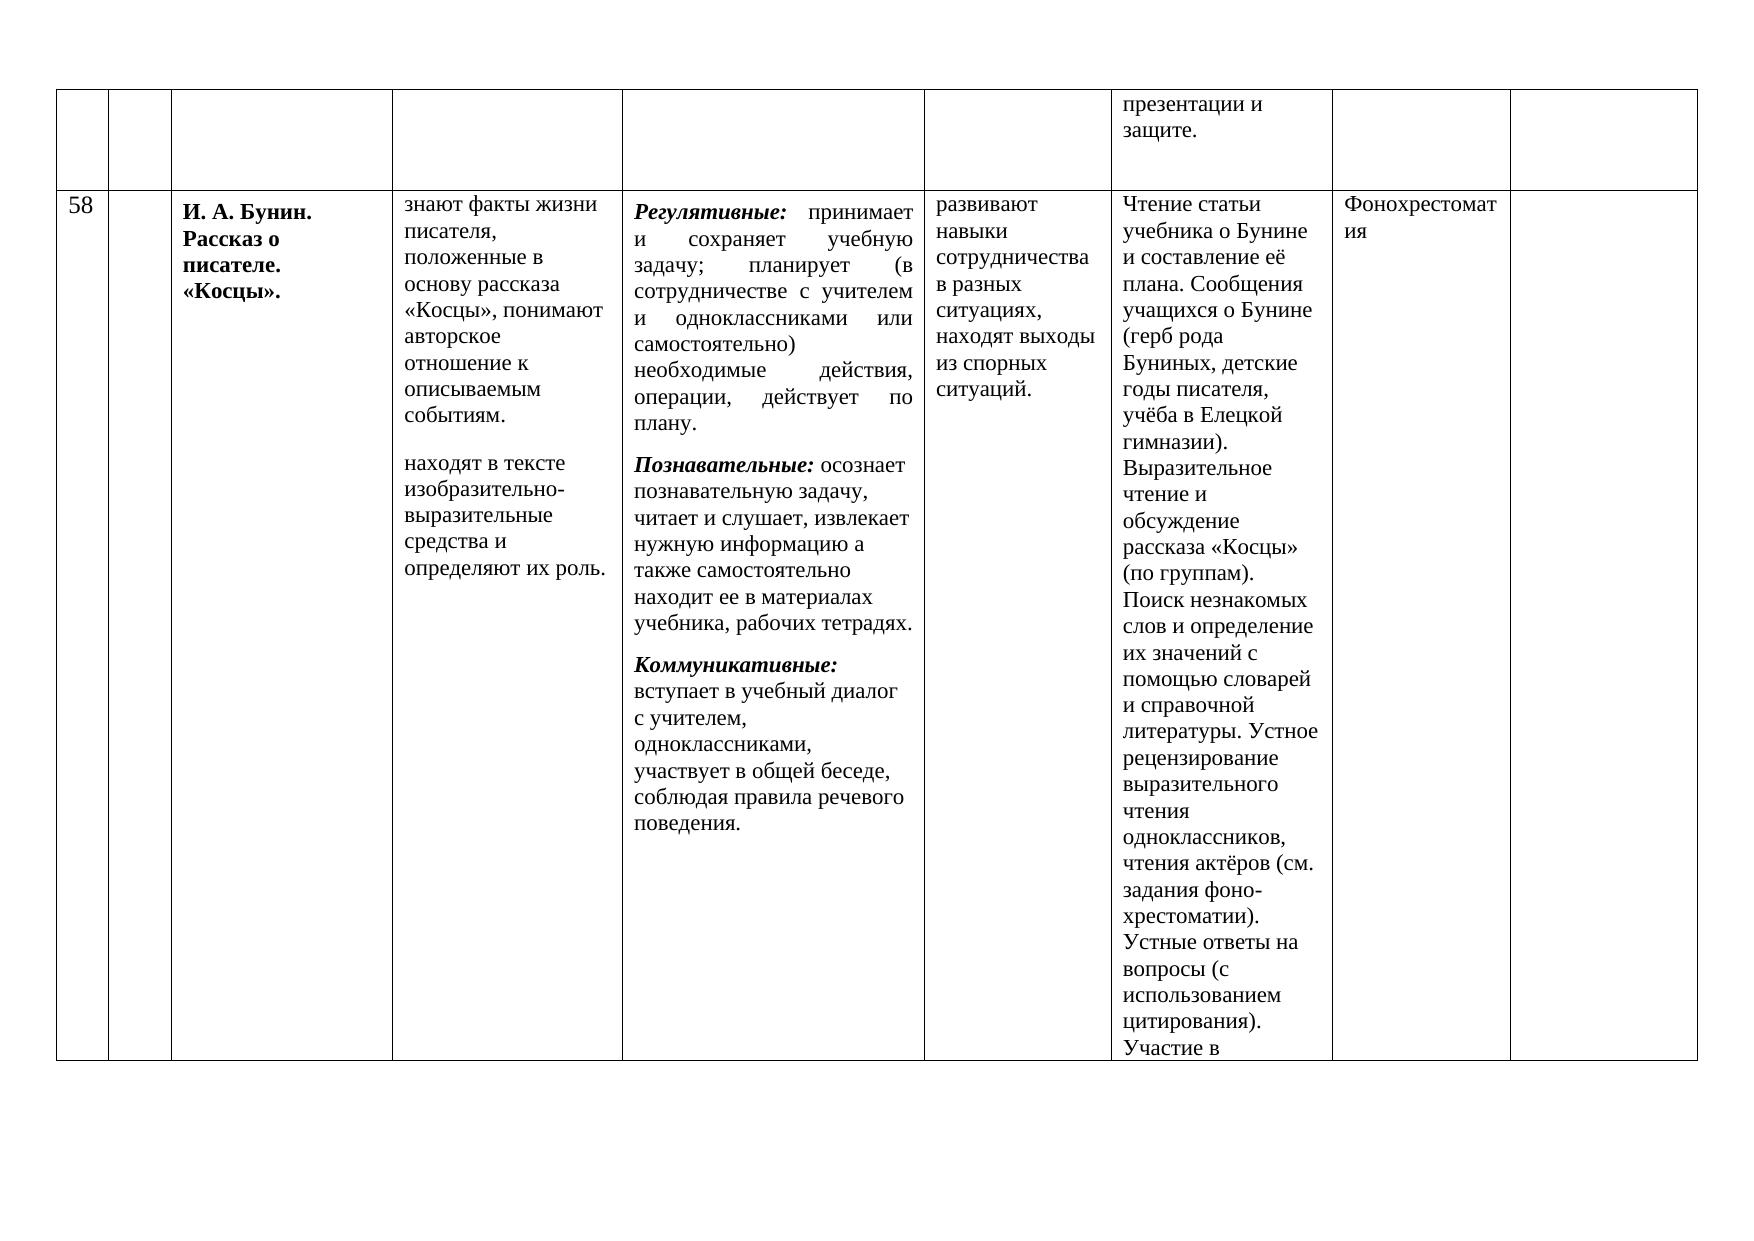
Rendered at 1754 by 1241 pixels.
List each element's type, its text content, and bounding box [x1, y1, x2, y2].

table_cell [172, 90, 392, 189]
table_cell [1511, 90, 1697, 189]
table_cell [1112, 191, 1332, 1060]
table_cell [109, 191, 171, 1060]
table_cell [925, 90, 1111, 189]
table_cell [623, 191, 924, 1060]
table_cell [109, 90, 171, 189]
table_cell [172, 191, 392, 1060]
table_cell [1333, 90, 1510, 189]
table_cell Фонохрестоматия [1333, 191, 1510, 1060]
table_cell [393, 191, 622, 1060]
table_cell [1511, 191, 1697, 1060]
table_cell 58 [57, 191, 108, 1060]
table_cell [393, 90, 622, 189]
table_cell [925, 191, 1111, 1060]
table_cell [623, 90, 924, 189]
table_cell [1112, 90, 1332, 189]
table_cell 57 [57, 90, 108, 189]
